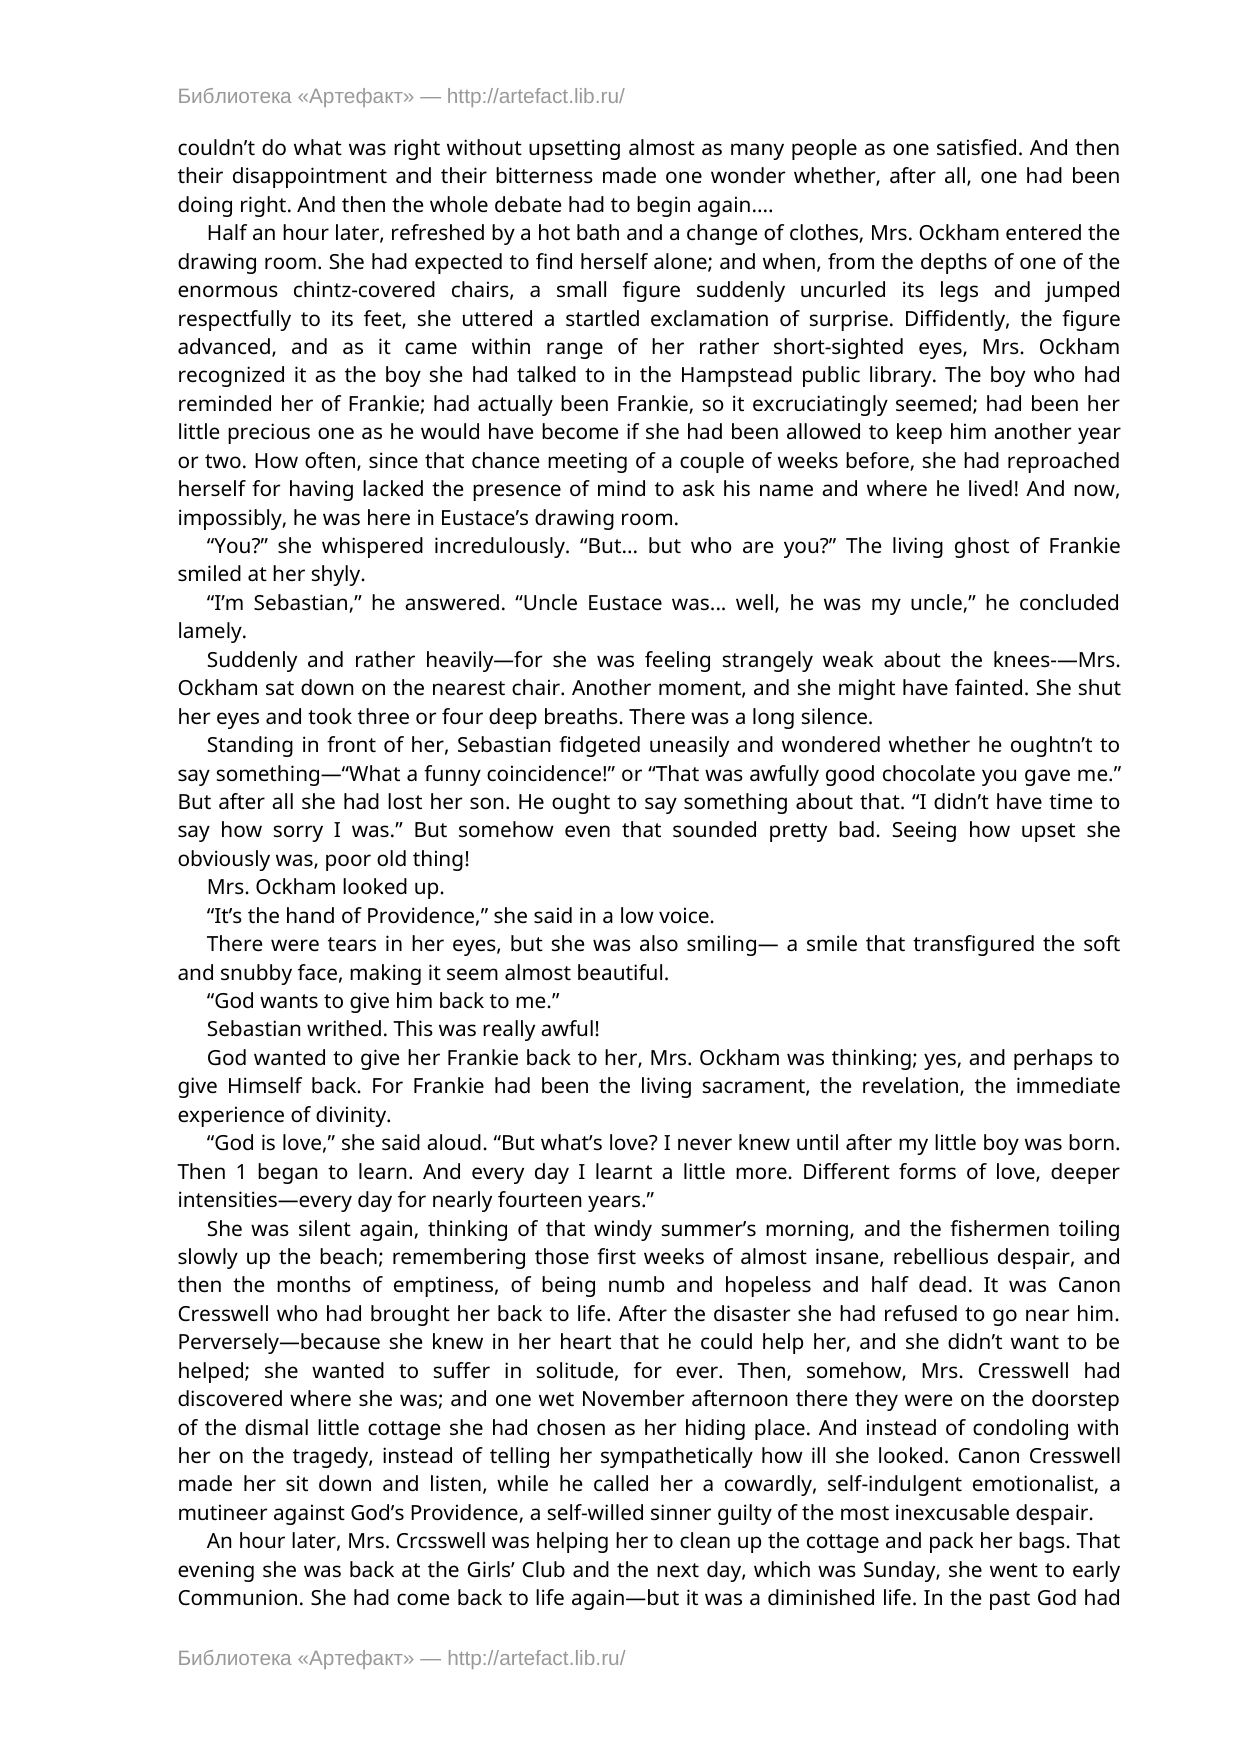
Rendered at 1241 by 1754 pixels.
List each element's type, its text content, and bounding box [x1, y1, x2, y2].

text “God wants to give him back to me.” [177, 986, 1122, 1014]
text There were tears in her eyes, but she was also smiling— a smile that transfigured the soft and snubby face, making it seem almost beautiful. [177, 929, 1122, 986]
text “It’s the hand of Providence,” she said in a low voice. [177, 901, 1122, 929]
text Mrs. Ockham looked up. [177, 872, 1122, 901]
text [177, 133, 1122, 218]
text Half an hour later, refreshed by a hot bath and a change of clothes, Mrs. Ockham entered the drawing room. She had expected to find herself alone; and when, from the depths of one of the enormous chintz-covered chairs, a small figure suddenly uncurled its legs and jumped respectfully to its feet, she uttered a startled exclamation of surprise. Diffidently, the figure advanced, and as it came within range of her rather short-sighted eyes, Mrs. Ockham recognized it as the boy she had talked to in the Hampstead public library. The boy who had reminded her of Frankie; had actually been Frankie, so it excruciatingly seemed; had been her little precious one as he would have become if she had been allowed to keep him another year or two. How often, since that chance meeting of a couple of weeks before, she had reproached herself for having lacked the presence of mind to ask his name and where he lived! And now, impossibly, he was here in Eustace’s drawing room. [177, 218, 1122, 531]
text “I’m Sebastian,” he answered. “Uncle Eustace was... well, he was my uncle,” he concluded lamely. [177, 588, 1122, 645]
text Sebastian writhed. This was really awful! [177, 1014, 1122, 1043]
text “God is love,” she said aloud. “But what’s love? I never knew until after my little boy was born. Then 1 began to learn. And every day I learnt a little more. Different forms of love, deeper intensities—every day for nearly fourteen years.” [177, 1128, 1122, 1214]
text Standing in front of her, Sebastian fidgeted uneasily and wondered whether he oughtn’t to say something—“What a funny coincidence!” or “That was awfully good chocolate you gave me.” But after all she had lost her son. He ought to say something about that. “I didn’t have time to say how sorry I was.” But somehow even that sounded pretty bad. Seeing how upset she obviously was, poor old thing! [177, 730, 1122, 872]
text Suddenly and rather heavily—for she was feeling strangely weak about the knees-—Mrs. Ockham sat down on the nearest chair. Another moment, and she might have fainted. She shut her eyes and took three or four deep breaths. There was a long silence. [177, 645, 1122, 730]
text She was silent again, thinking of that windy summer’s morning, and the fishermen toiling slowly up the beach; remembering those first weeks of almost insane, rebellious despair, and then the months of emptiness, of being numb and hopeless and half dead. It was Canon Cresswell who had brought her back to life. After the disaster she had refused to go near him. Perversely—because she knew in her heart that he could help her, and she didn’t want to be helped; she wanted to suffer in solitude, for ever. Then, somehow, Mrs. Cresswell had discovered where she was; and one wet November afternoon there they were on the doorstep of the dismal little cottage she had chosen as her hiding place. And instead of condoling with her on the tragedy, instead of telling her sympathetically how ill she looked. Canon Cresswell made her sit down and listen, while he called her a cowardly, self-indulgent emotionalist, a mutineer against God’s Providence, a self-willed sinner guilty of the most inexcusable despair. [177, 1214, 1122, 1526]
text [177, 1526, 1122, 1612]
text God wanted to give her Frankie back to her, Mrs. Ockham was thinking; yes, and perhaps to give Himself back. For Frankie had been the living sacrament, the revelation, the immediate experience of divinity. [177, 1043, 1122, 1128]
text “You?” she whispered incredulously. “But... but who are you?” The living ghost of Frankie smiled at her shyly. [177, 531, 1122, 588]
